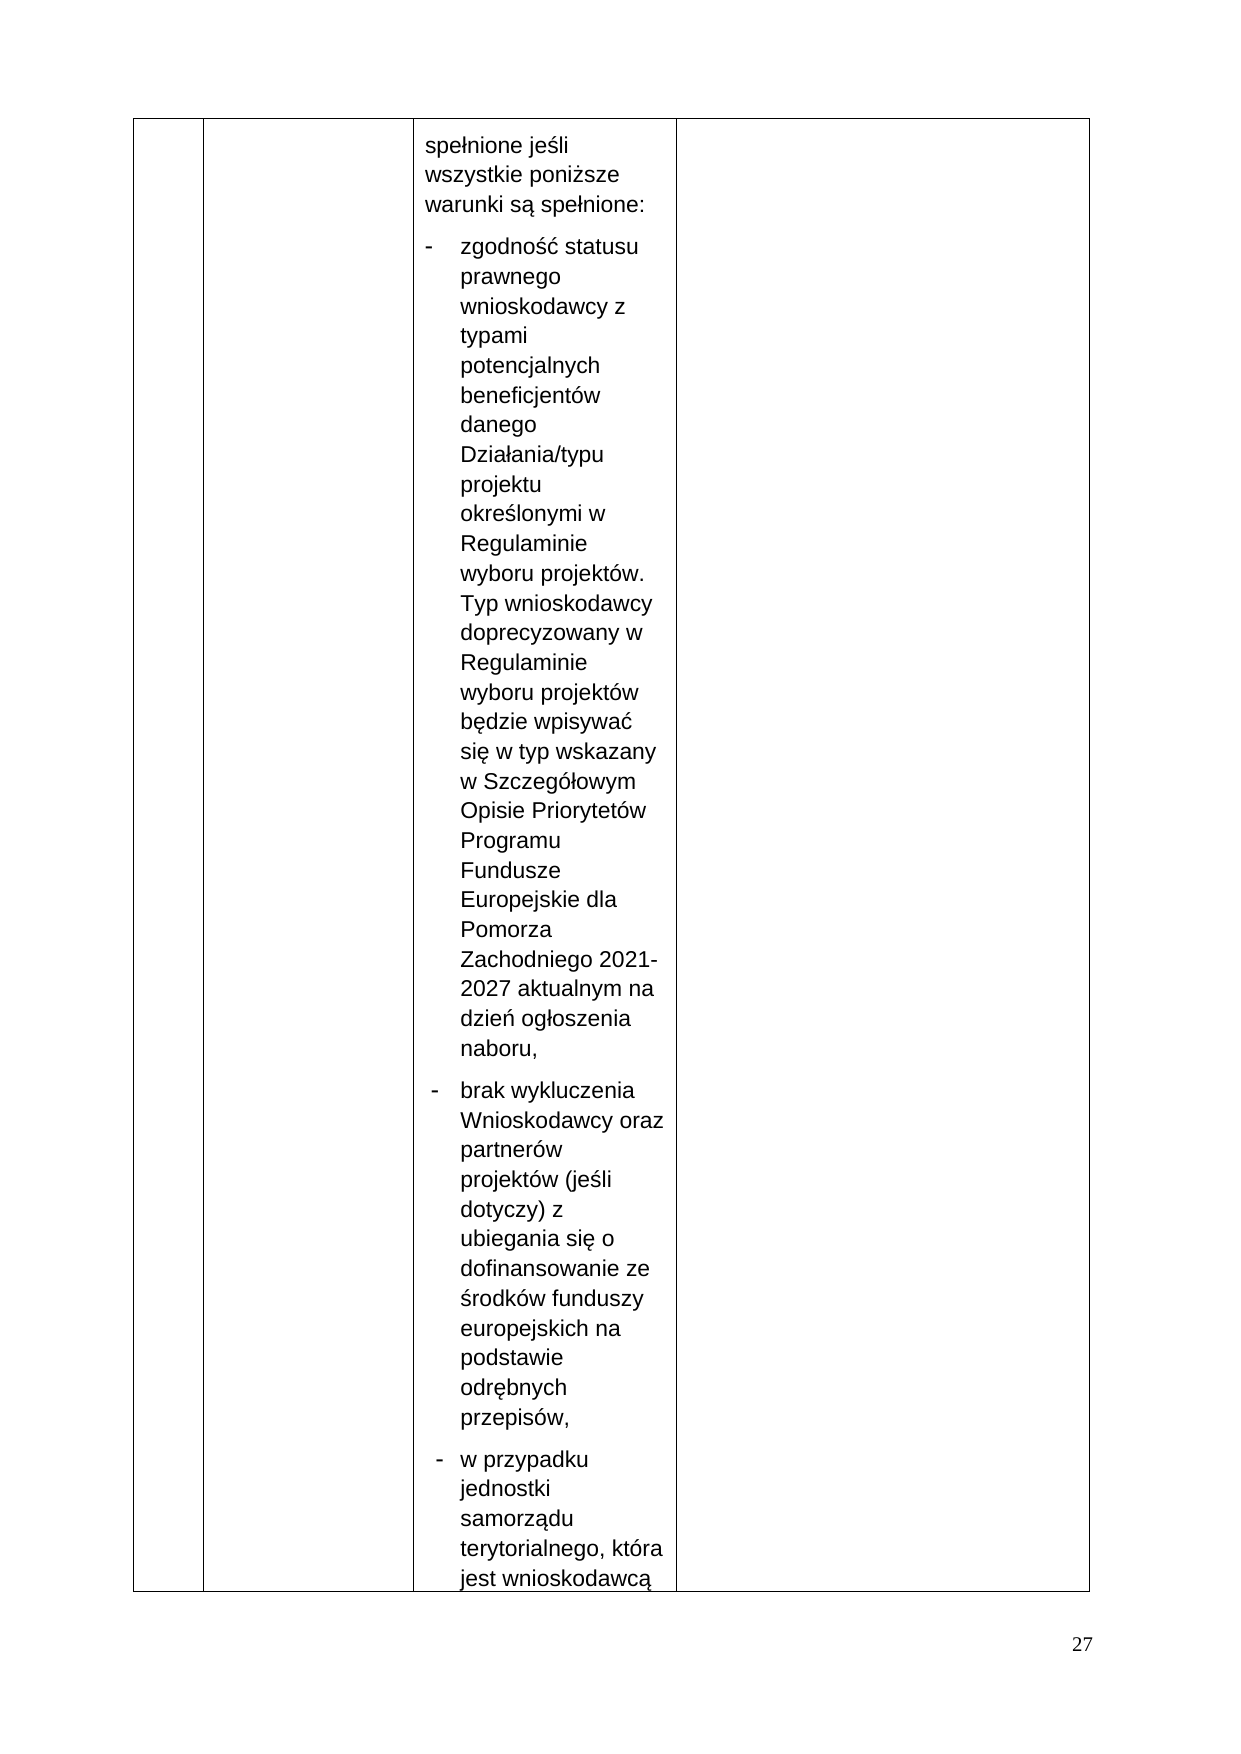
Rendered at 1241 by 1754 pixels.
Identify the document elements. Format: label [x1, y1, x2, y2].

table_cell [134, 119, 203, 1591]
table_cell [414, 119, 676, 1591]
table_cell [677, 119, 1089, 1591]
table_cell [204, 119, 413, 1591]
